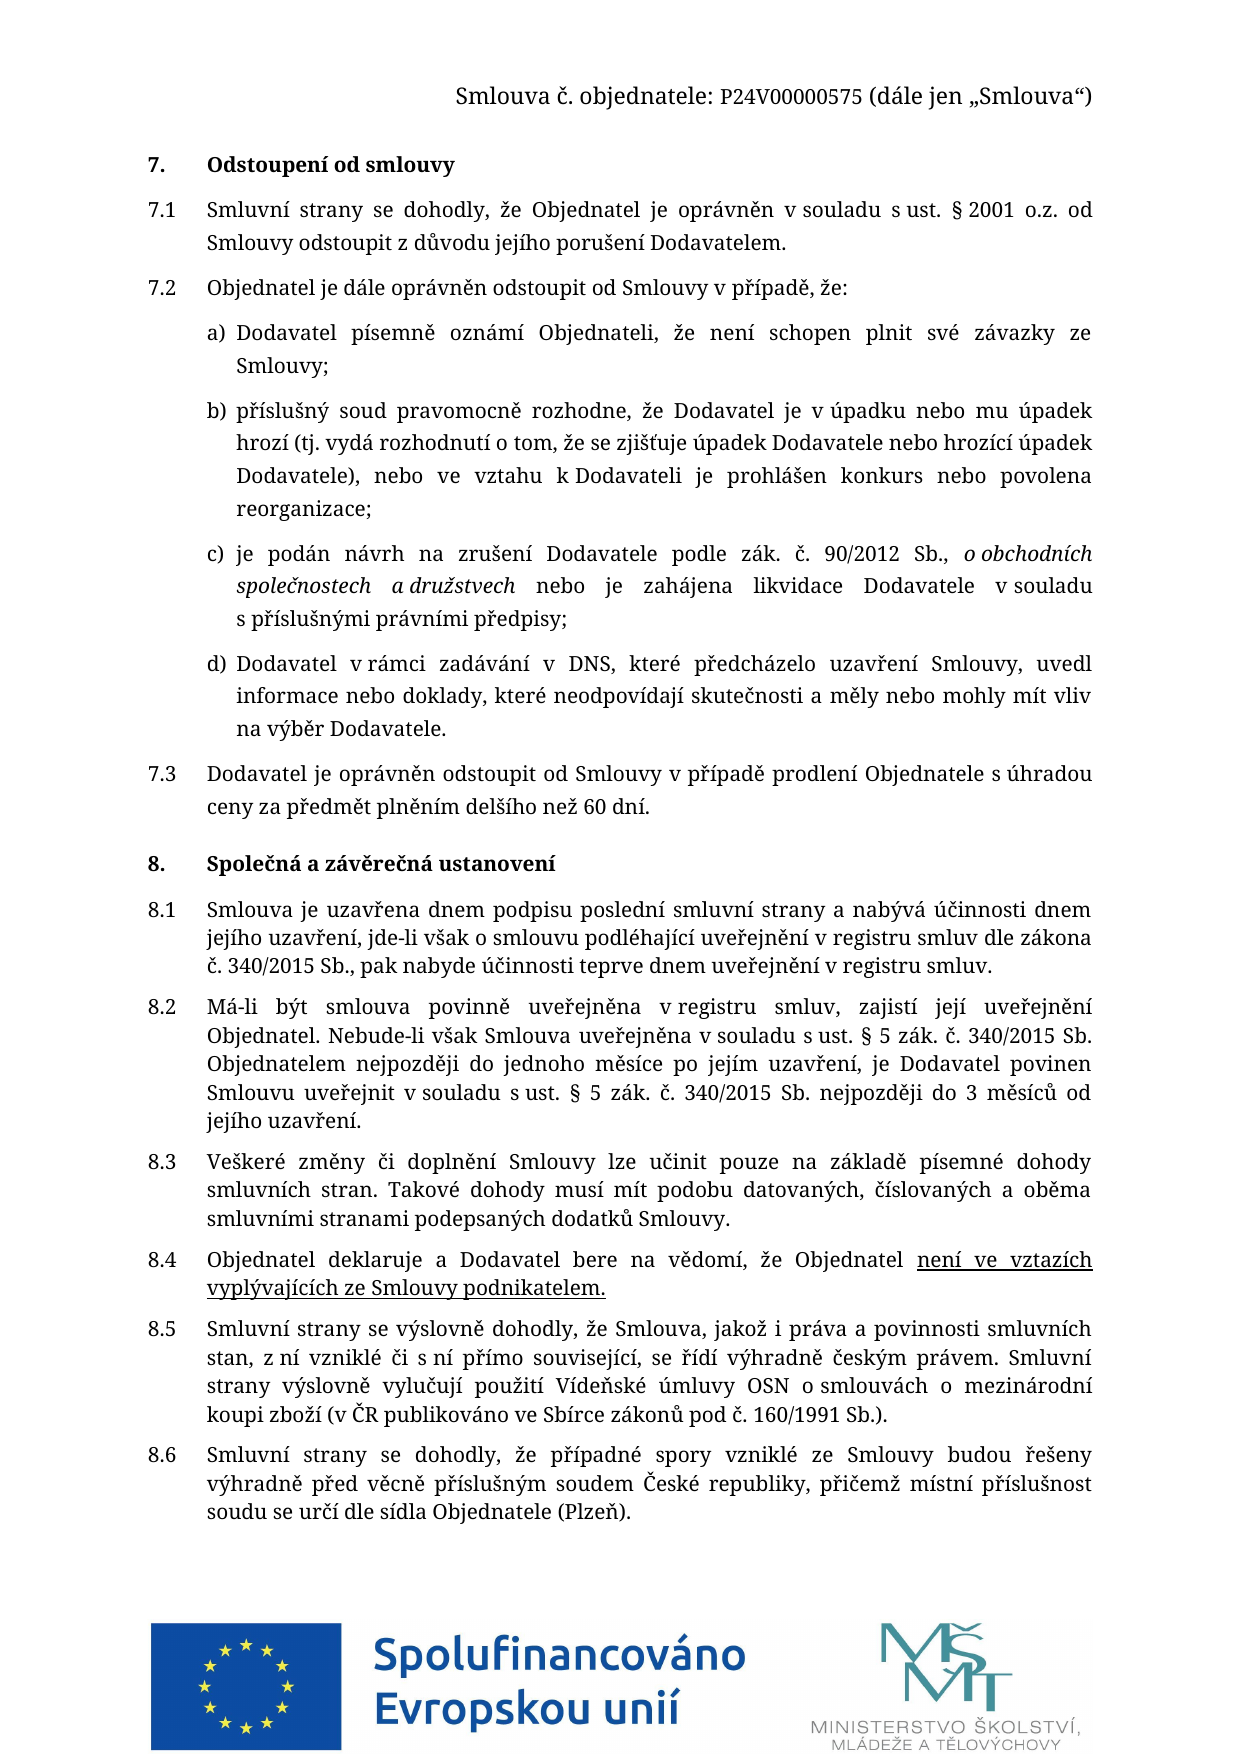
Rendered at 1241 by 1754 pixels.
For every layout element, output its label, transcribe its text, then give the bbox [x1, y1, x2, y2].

list Dodavatel písemně oznámí Objednateli, že není schopen plnit své závazky ze Smlouvy; [207, 318, 1093, 379]
list Společná a závěrečná ustanovení [148, 849, 1093, 878]
list je podán návrh na zrušení Dodavatele podle zák. č. 90/2012 Sb., o obchodních společnostech a družstvech nebo je zahájena likvidace Dodavatele v souladu s příslušnými právními předpisy; [207, 539, 1093, 632]
list Smluvní strany se dohodly, že případné spory vzniklé ze Smlouvy budou řešeny výhradně před věcně příslušným soudem České republiky, přičemž místní příslušnost soudu se určí dle sídla Objednatele (Plzeň). [148, 1441, 1093, 1526]
list Objednatel deklaruje a Dodavatel bere na vědomí, že Objednatel není ve vztazích vyplývajících ze Smlouvy podnikatelem. [148, 1245, 1093, 1302]
list Objednatel je dále oprávněn odstoupit od Smlouvy v případě, že: [148, 273, 1093, 301]
picture [147, 1619, 1093, 1754]
list Dodavatel v rámci zadávání v DNS, které předcházelo uzavření Smlouvy, uvedl informace nebo doklady, které neodpovídají skutečnosti a měly nebo mohly mít vliv na výběr Dodavatele. [207, 649, 1093, 743]
list Má-li být smlouva povinně uveřejněna v registru smluv, zajistí její uveřejnění Objednatel. Nebude-li však Smlouva uveřejněna v souladu s ust. § 5 zák. č. 340/2015 Sb. Objednatelem nejpozději do jednoho měsíce po jejím uzavření, je Dodavatel povinen Smlouvu uveřejnit v souladu s ust. § 5 zák. č. 340/2015 Sb. nejpozději do 3 měsíců od jejího uzavření. [148, 992, 1093, 1135]
list Smluvní strany se výslovně dohodly, že Smlouva, jakož i práva a povinnosti smluvních stan, z ní vzniklé či s ní přímo související, se řídí výhradně českým právem. Smluvní strany výslovně vylučují použití Vídeňské úmluvy OSN o smlouvách o mezinárodní koupi zboží (v ČR publikováno ve Sbírce zákonů pod č. 160/1991 Sb.). [148, 1314, 1093, 1428]
list Smlouva je uzavřena dnem podpisu poslední smluvní strany a nabývá účinnosti dnem jejího uzavření, jde-li však o smlouvu podléhající uveřejnění v registru smluv dle zákona č. 340/2015 Sb., pak nabyde účinnosti teprve dnem uveřejnění v registru smluv. [148, 895, 1093, 980]
list Veškeré změny či doplnění Smlouvy lze učinit pouze na základě písemné dohody smluvních stran. Takové dohody musí mít podobu datovaných, číslovaných a oběma smluvními stranami podepsaných dodatků Smlouvy. [148, 1147, 1093, 1232]
list Odstoupení od smlouvy [148, 150, 1093, 179]
list Dodavatel je oprávněn odstoupit od Smlouvy v případě prodlení Objednatele s úhradou ceny za předmět plněním delšího než 60 dní. [148, 759, 1093, 820]
list Smluvní strany se dohodly, že Objednatel je oprávněn v souladu s ust. § 2001 o.z. od Smlouvy odstoupit z důvodu jejího porušení Dodavatelem. [148, 195, 1093, 256]
list příslušný soud pravomocně rozhodne, že Dodavatel je v úpadku nebo mu úpadek hrozí (tj. vydá rozhodnutí o tom, že se zjišťuje úpadek Dodavatele nebo hrozící úpadek Dodavatele), nebo ve vztahu k Dodavateli je prohlášen konkurs nebo povolena reorganizace; [207, 396, 1093, 522]
